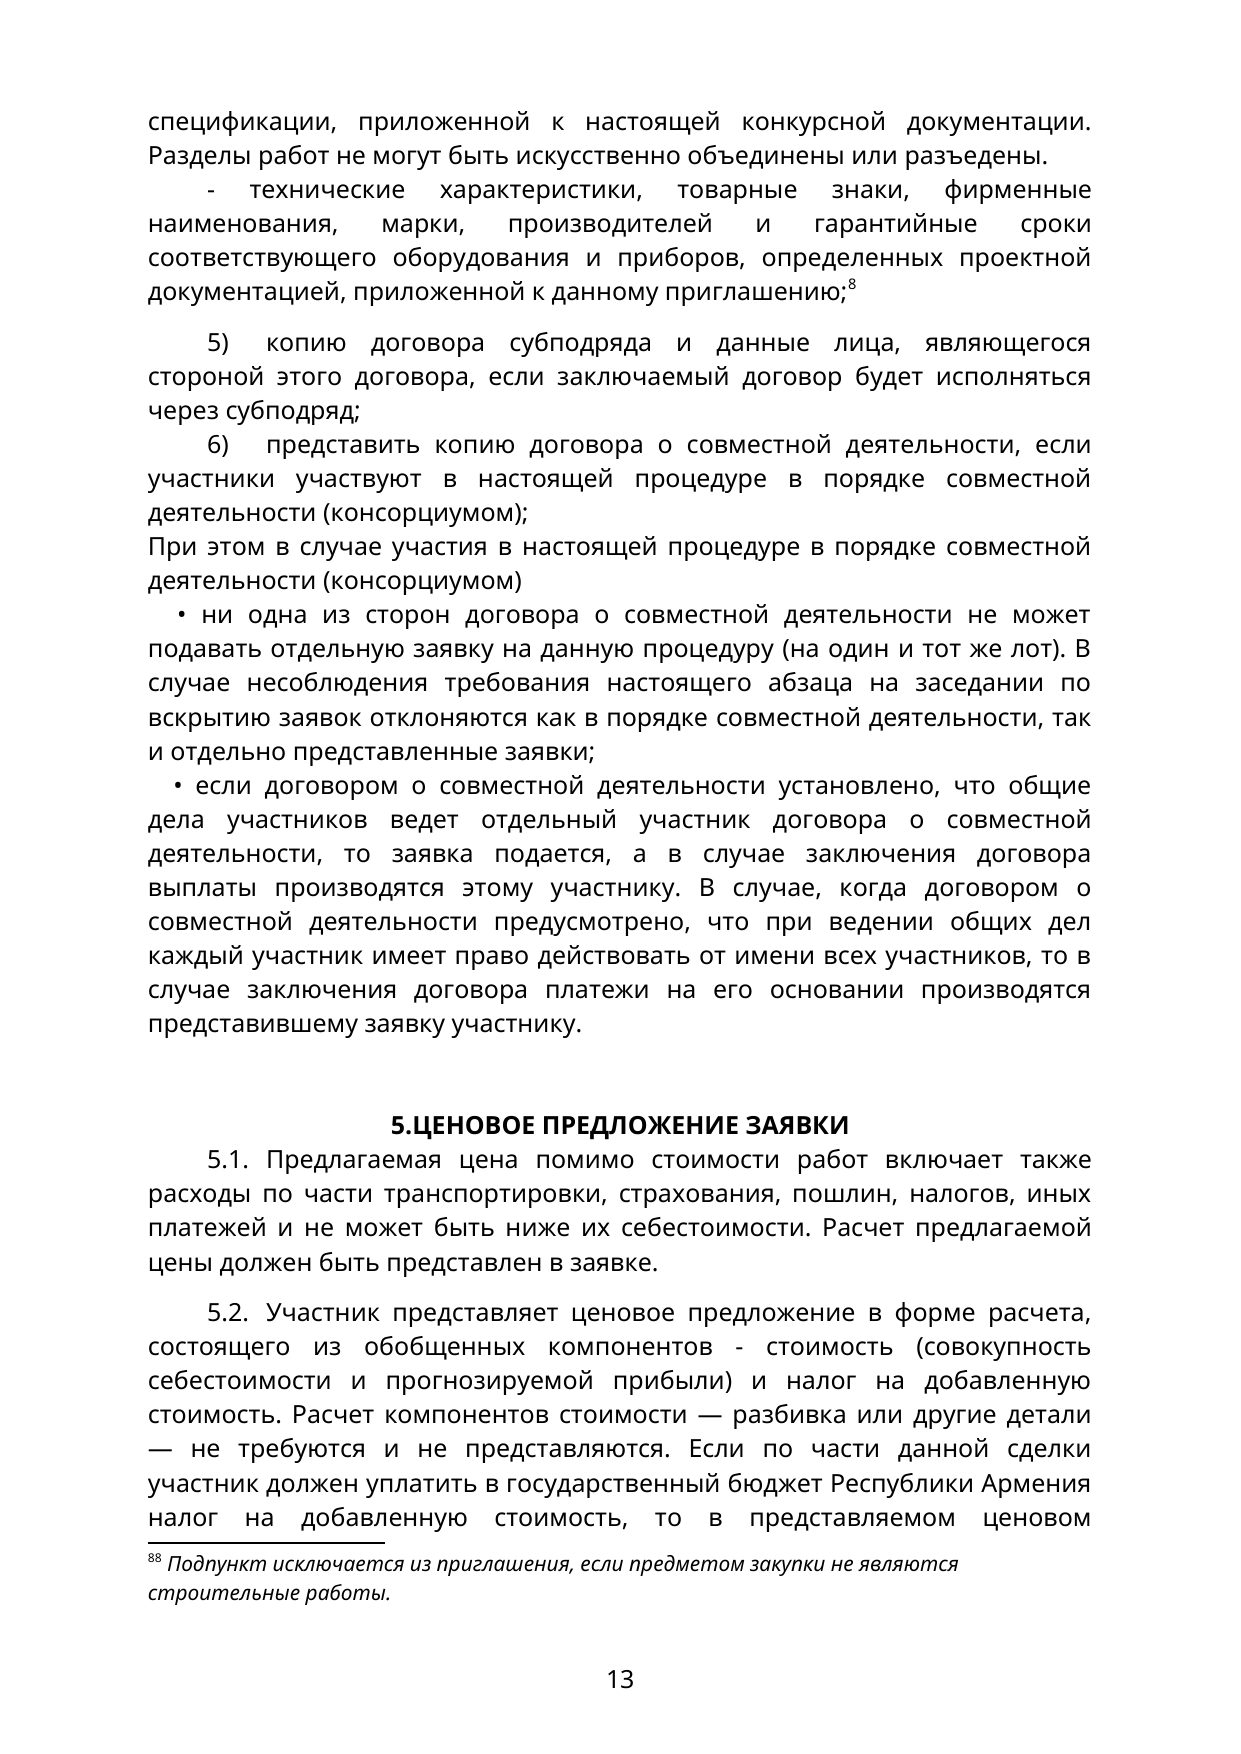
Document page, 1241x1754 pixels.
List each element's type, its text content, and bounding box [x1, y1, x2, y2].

text При этом в случае участия в настоящей процедуре в порядке совместной деятельности (консорциумом) [148, 529, 1092, 597]
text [148, 1295, 1092, 1533]
text • ни одна из сторон договора о совместной деятельности не может подавать отдельную заявку на данную процедуру (на один и тот же лот). В случае несоблюдения требования настоящего абзаца на заседании по вскрытию заявок отклоняются как в порядке совместной деятельности, так и отдельно представленные заявки; [148, 597, 1092, 767]
text • если договором о совместной деятельности установлено, что общие дела участников ведет отдельный участник договора о совместной деятельности, то заявка подается, а в случае заключения договора выплаты производятся этому участнику. В случае, когда договором о совместной деятельности предусмотрено, что при ведении общих дел каждый участник имеет право действовать от имени всех участников, то в случае заключения договора платежи на его основании производятся представившему заявку участнику. [148, 767, 1092, 1040]
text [148, 103, 1092, 172]
text 5) копию договора субподряда и данные лица, являющегося стороной этого договора, если заключаемый договор будет исполняться через субподряд; [148, 324, 1092, 427]
text 5.1. Предлагаемая цена помимо стоимости работ включает также расходы по части транспортировки, страхования, пошлин, налогов, иных платежей и не может быть ниже их себестоимости. Расчет предлагаемой цены должен быть представлен в заявке. [148, 1142, 1092, 1278]
text - технические характеристики, товарные знаки, фирменные наименования, марки, производителей и гарантийные сроки соответствующего оборудования и приборов, определенных проектной документацией, приложенной к данному приглашению;8 [148, 172, 1092, 308]
text 5.ЦЕНОВОЕ ПРЕДЛОЖЕНИЕ ЗАЯВКИ [148, 1108, 1092, 1142]
text 6) представить копию договора о совместной деятельности, если участники участвуют в настоящей процедуре в порядке совместной деятельности (консорциумом); [148, 427, 1092, 529]
